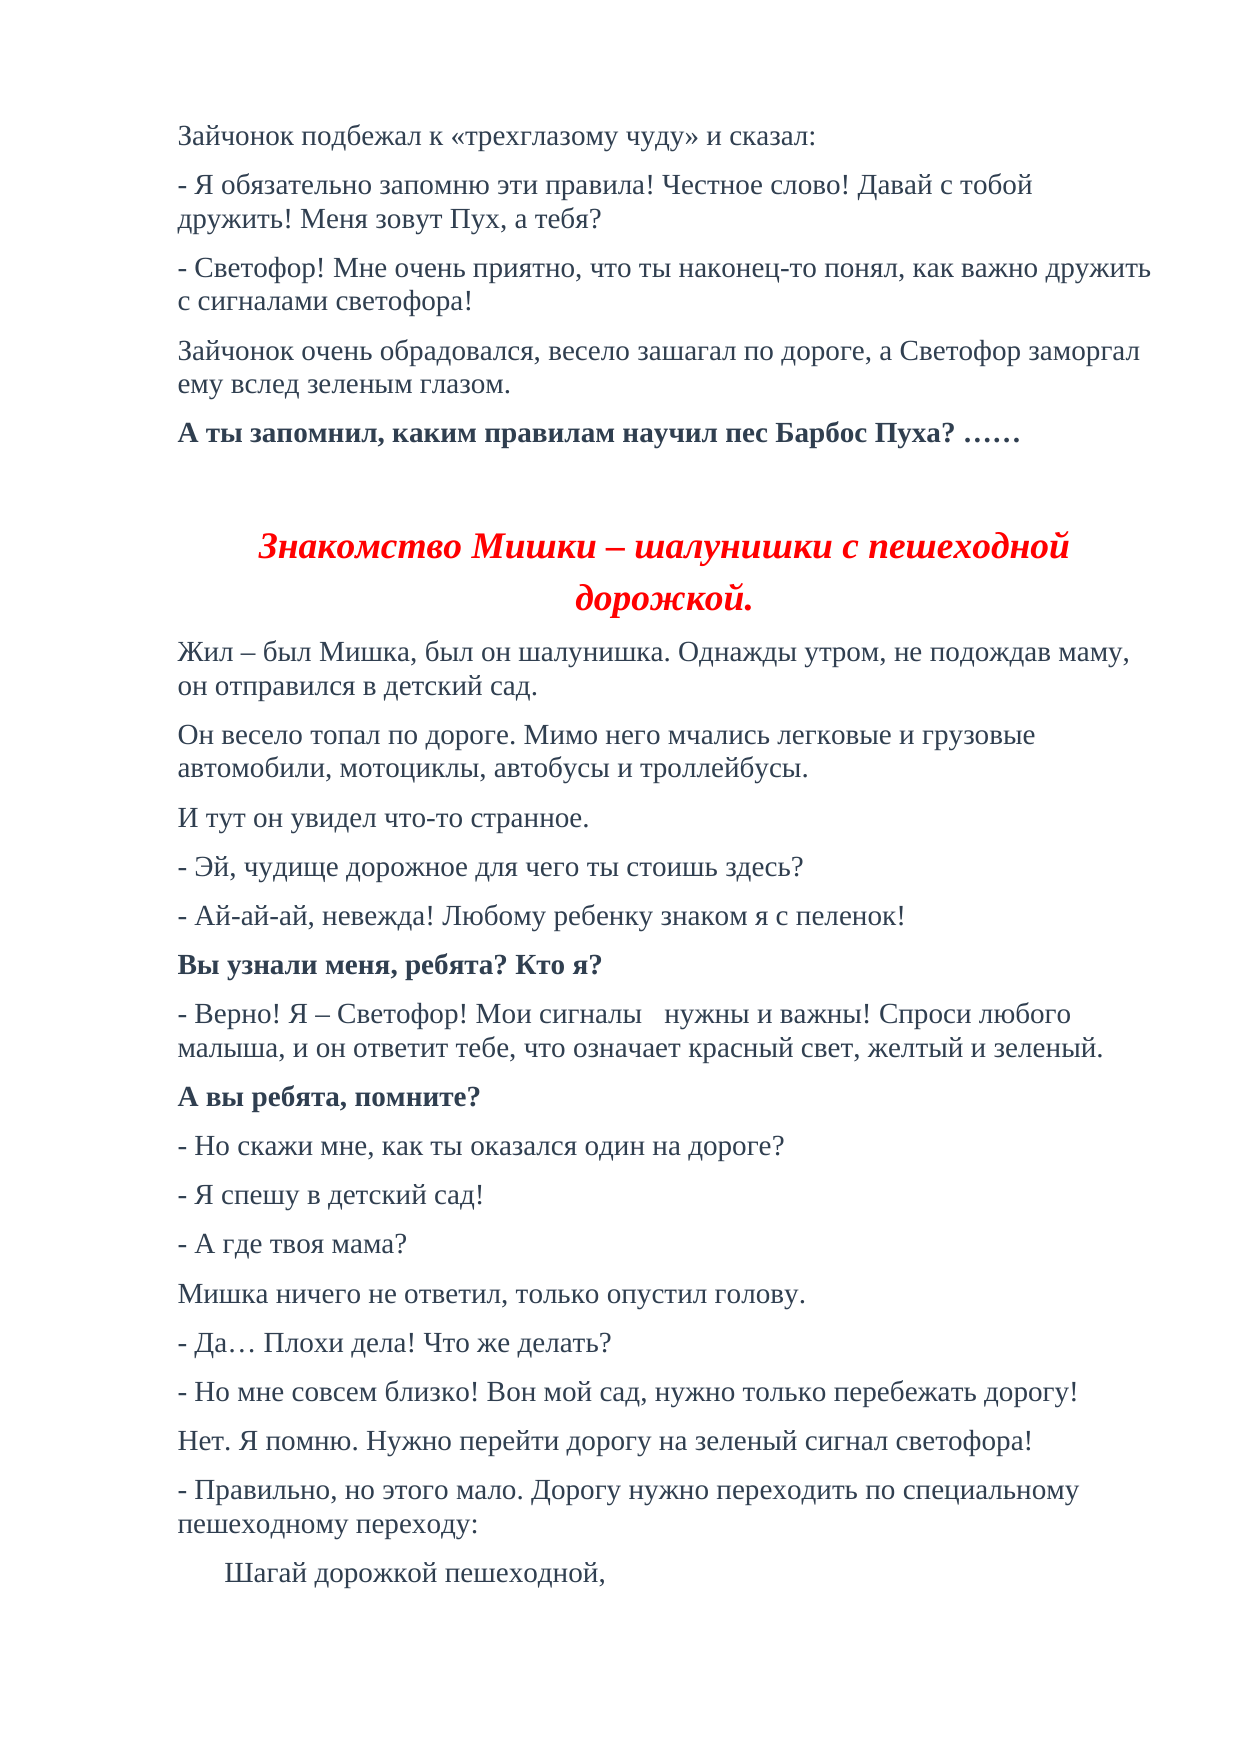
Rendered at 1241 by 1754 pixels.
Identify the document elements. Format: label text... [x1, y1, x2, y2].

text - Да… Плохи дела! Что же делать? [177, 1325, 1152, 1358]
text - Но скажи мне, как ты оказался один на дороге? [177, 1128, 1152, 1162]
text - Но мне совсем близко! Вон мой сад, нужно только перебежать дорогу! [177, 1374, 1152, 1408]
text Вы узнали меня, ребята? Кто я? [177, 947, 1152, 981]
text Нет. Я помню. Нужно перейти дорогу на зеленый сигнал светофора! [177, 1423, 1152, 1457]
text А ты запомнил, каким правилам научил пес Барбос Пуха? …… [177, 415, 1152, 449]
text - Правильно, но этого мало. Дорогу нужно переходить по специальному пешеходному переходу: [177, 1472, 1152, 1539]
text - Ай-ай-ай, невежда! Любому ребенку знаком я с пеленок! [177, 898, 1152, 932]
text А вы ребята, помните? [177, 1079, 1152, 1113]
text Зайчонок очень обрадовался, весело зашагал по дороге, а Светофор заморгал ему вслед зеленым глазом. [177, 333, 1152, 400]
text - А где твоя мама? [177, 1227, 1152, 1260]
text - Верно! Я – Светофор! Мои сигналы нужны и важны! Спроси любого малыша, и он ответит тебе, что означает красный свет, желтый и зеленый. [177, 996, 1152, 1063]
text Знакомство Мишки – шалунишки с пешеходной дорожкой. [177, 514, 1152, 619]
text Он весело топал по дороге. Мимо него мчались легковые и грузовые автомобили, мотоциклы, автобусы и троллейбусы. [177, 717, 1152, 784]
text - Эй, чудище дорожное для чего ты стоишь здесь? [177, 849, 1152, 882]
text Шагай дорожкой пешеходной, [224, 1555, 1152, 1589]
text Жил – был Мишка, был он шалунишка. Однажды утром, не подождав маму, он отправился в детский сад. [177, 634, 1152, 701]
text Зайчонок подбежал к «трехглазому чуду» и сказал: [177, 118, 1152, 152]
text Мишка ничего не ответил, только опустил голову. [177, 1276, 1152, 1309]
text - Я спешу в детский сад! [177, 1177, 1152, 1211]
text - Светофор! Мне очень приятно, что ты наконец-то понял, как важно дружить с сигналами светофора! [177, 250, 1152, 317]
text И тут он увидел что-то странное. [177, 800, 1152, 833]
text - Я обязательно запомню эти правила! Честное слово! Давай с тобой дружить! Меня зовут Пух, а тебя? [177, 167, 1152, 234]
